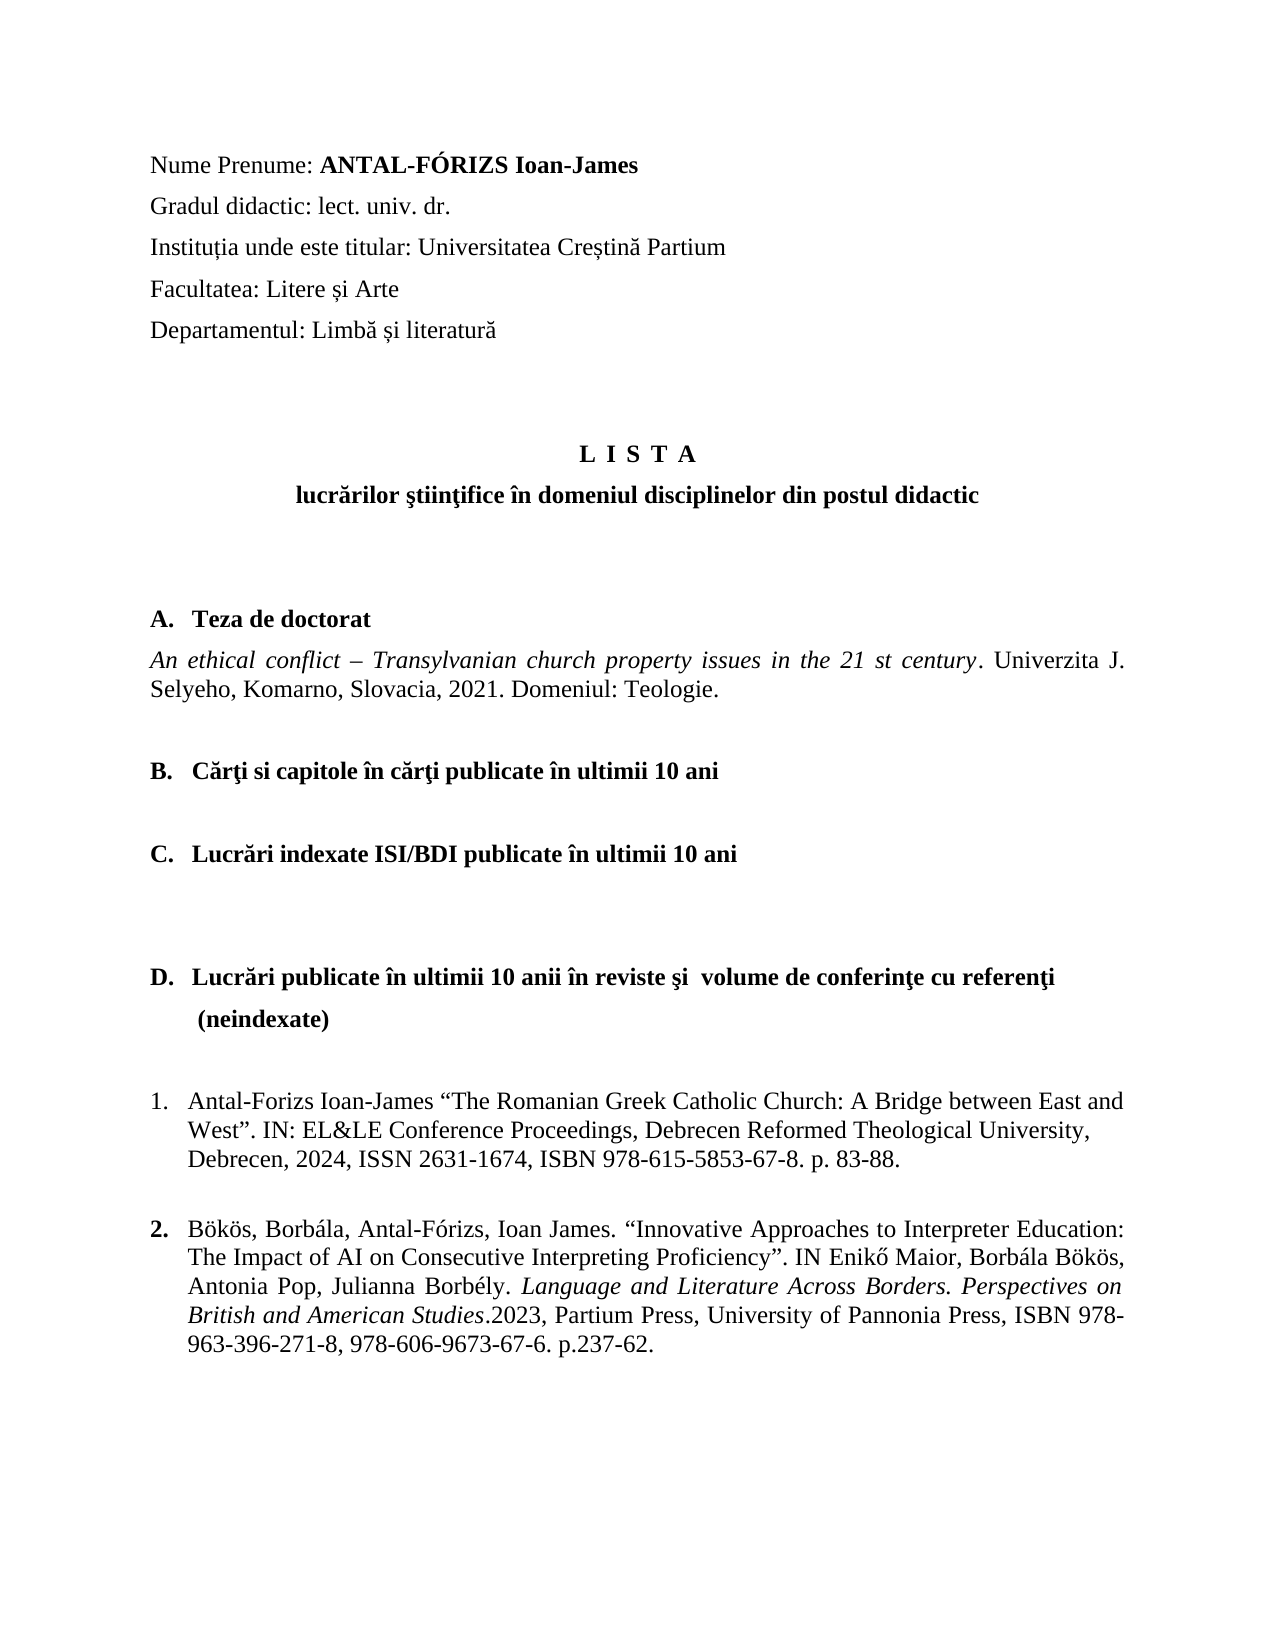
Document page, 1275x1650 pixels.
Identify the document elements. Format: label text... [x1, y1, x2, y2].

text lucrărilor ştiinţifice în domeniul disciplinelor din postul didactic [150, 480, 1125, 509]
list Lucrări publicate în ultimii 10 anii în reviste şi volume de conferinţe cu referenţi [150, 962, 1125, 991]
list Antal-Forizs Ioan-James “The Romanian Greek Catholic Church: A Bridge between East and West”. IN: EL&LE Conference Proceedings, Debrecen Reformed Theological University, Debrecen, 2024, ISSN 2631-1674, ISBN 978-615-5853-67-8. p. 83-88. [150, 1086, 1125, 1172]
list Cărţi si capitole în cărţi publicate în ultimii 10 ani [150, 756, 1125, 785]
text Departamentul: Limbă și literatură [150, 315, 1125, 344]
list Bökös, Borbála, Antal-Fórizs, Ioan James. “Innovative Approaches to Interpreter Education: The Impact of AI on Consecutive Interpreting Proficiency”. IN Enikő Maior, Borbála Bökös, Antonia Pop, Julianna Borbély. Language and Literature Across Borders. Perspectives on British and American Studies.2023, Partium Press, University of Pannonia Press, ISBN 978-963-396-271-8, 978-606-9673-67-6. p.237-62. [150, 1214, 1125, 1357]
text Gradul didactic: lect. univ. dr. [150, 191, 1125, 220]
text Facultatea: Litere și Arte [150, 274, 1125, 302]
text An ethical conflict – Transylvanian church property issues in the 21 st century. Univerzita J. Selyeho, Komarno, Slovacia, 2021. Domeniul: Teologie. [150, 645, 1125, 702]
text Instituția unde este titular: Universitatea Creștină Partium [150, 232, 1125, 261]
list Teza de doctorat [150, 604, 1125, 632]
text Nume Prenume: ANTAL-FÓRIZS Ioan-James [150, 150, 1125, 179]
list Lucrări indexate ISI/BDI publicate în ultimii 10 ani [150, 839, 1125, 867]
text LISTA [150, 439, 1125, 467]
text (neindexate) [150, 1004, 1125, 1032]
